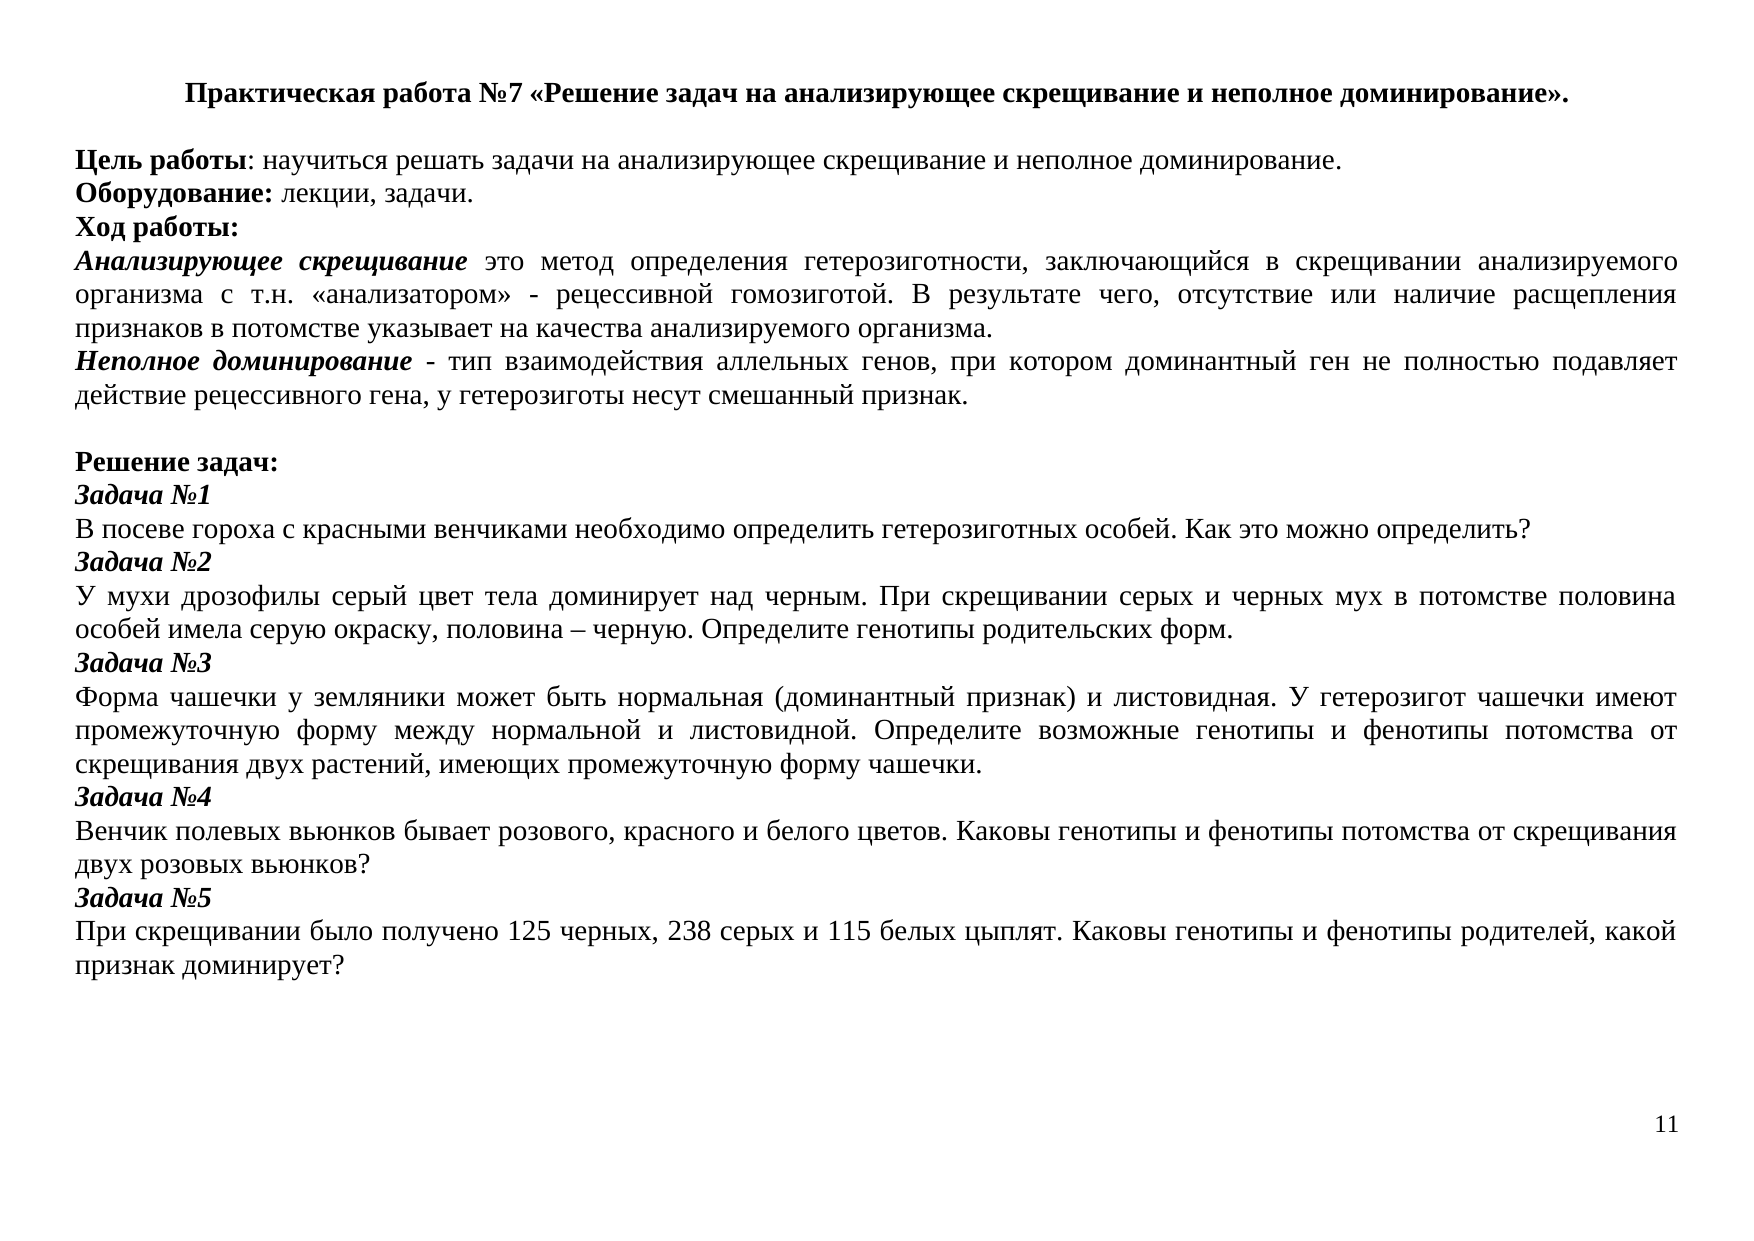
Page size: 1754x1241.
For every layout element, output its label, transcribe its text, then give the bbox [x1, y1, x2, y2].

text Форма чашечки у земляники может быть нормальная (доминантный признак) и листовидная. У гетерозигот чашечки имеют промежуточную форму между нормальной и листовидной. Определите возможные генотипы и фенотипы потомства от скрещивания двух растений, имеющих промежуточную форму чашечки. [75, 679, 1679, 779]
text Задача №4 [75, 779, 1679, 813]
text При скрещивании было получено 125 черных, 238 серых и 115 белых цыплят. Каковы генотипы и фенотипы родителей, какой признак доминирует? [75, 913, 1679, 981]
text Задача №2 [75, 544, 1679, 578]
text Ход работы: [75, 209, 1679, 243]
text У мухи дрозофилы серый цвет тела доминирует над черным. При скрещивании серых и черных мух в потомстве половина особей имела серую окраску, половина – черную. Определите генотипы родительских форм. [75, 578, 1679, 645]
text В посеве гороха с красными венчиками необходимо определить гетерозиготных особей. Как это можно определить? [75, 511, 1679, 544]
text Задача №3 [75, 645, 1679, 679]
text Анализирующее скрещивание это метод определения гетерозиготности, заключающийся в скрещивании анализируемого организма с т.н. «анализатором» - рецессивной гомозиготой. В результате чего, отсутствие или наличие расщепления признаков в потомстве указывает на качества анализируемого организма. [75, 243, 1679, 343]
text Задача №5 [75, 880, 1679, 913]
text Практическая работа №7 «Решение задач на анализирующее скрещивание и неполное доминирование». [75, 75, 1679, 108]
text Венчик полевых вьюнков бывает розового, красного и белого цветов. Каковы генотипы и фенотипы потомства от скрещивания двух розовых вьюнков? [75, 813, 1679, 880]
text Решение задач: [75, 444, 1679, 477]
text Неполное доминирование - тип взаимодействия аллельных генов, при котором доминантный ген не полностью подавляет действие рецессивного гена, у гетерозиготы несут смешанный признак. [75, 343, 1679, 410]
text Цель работы: научиться решать задачи на анализирующее скрещивание и неполное доминирование. [75, 142, 1679, 176]
text Задача №1 [75, 477, 1679, 511]
text Оборудование: лекции, задачи. [75, 176, 1679, 209]
